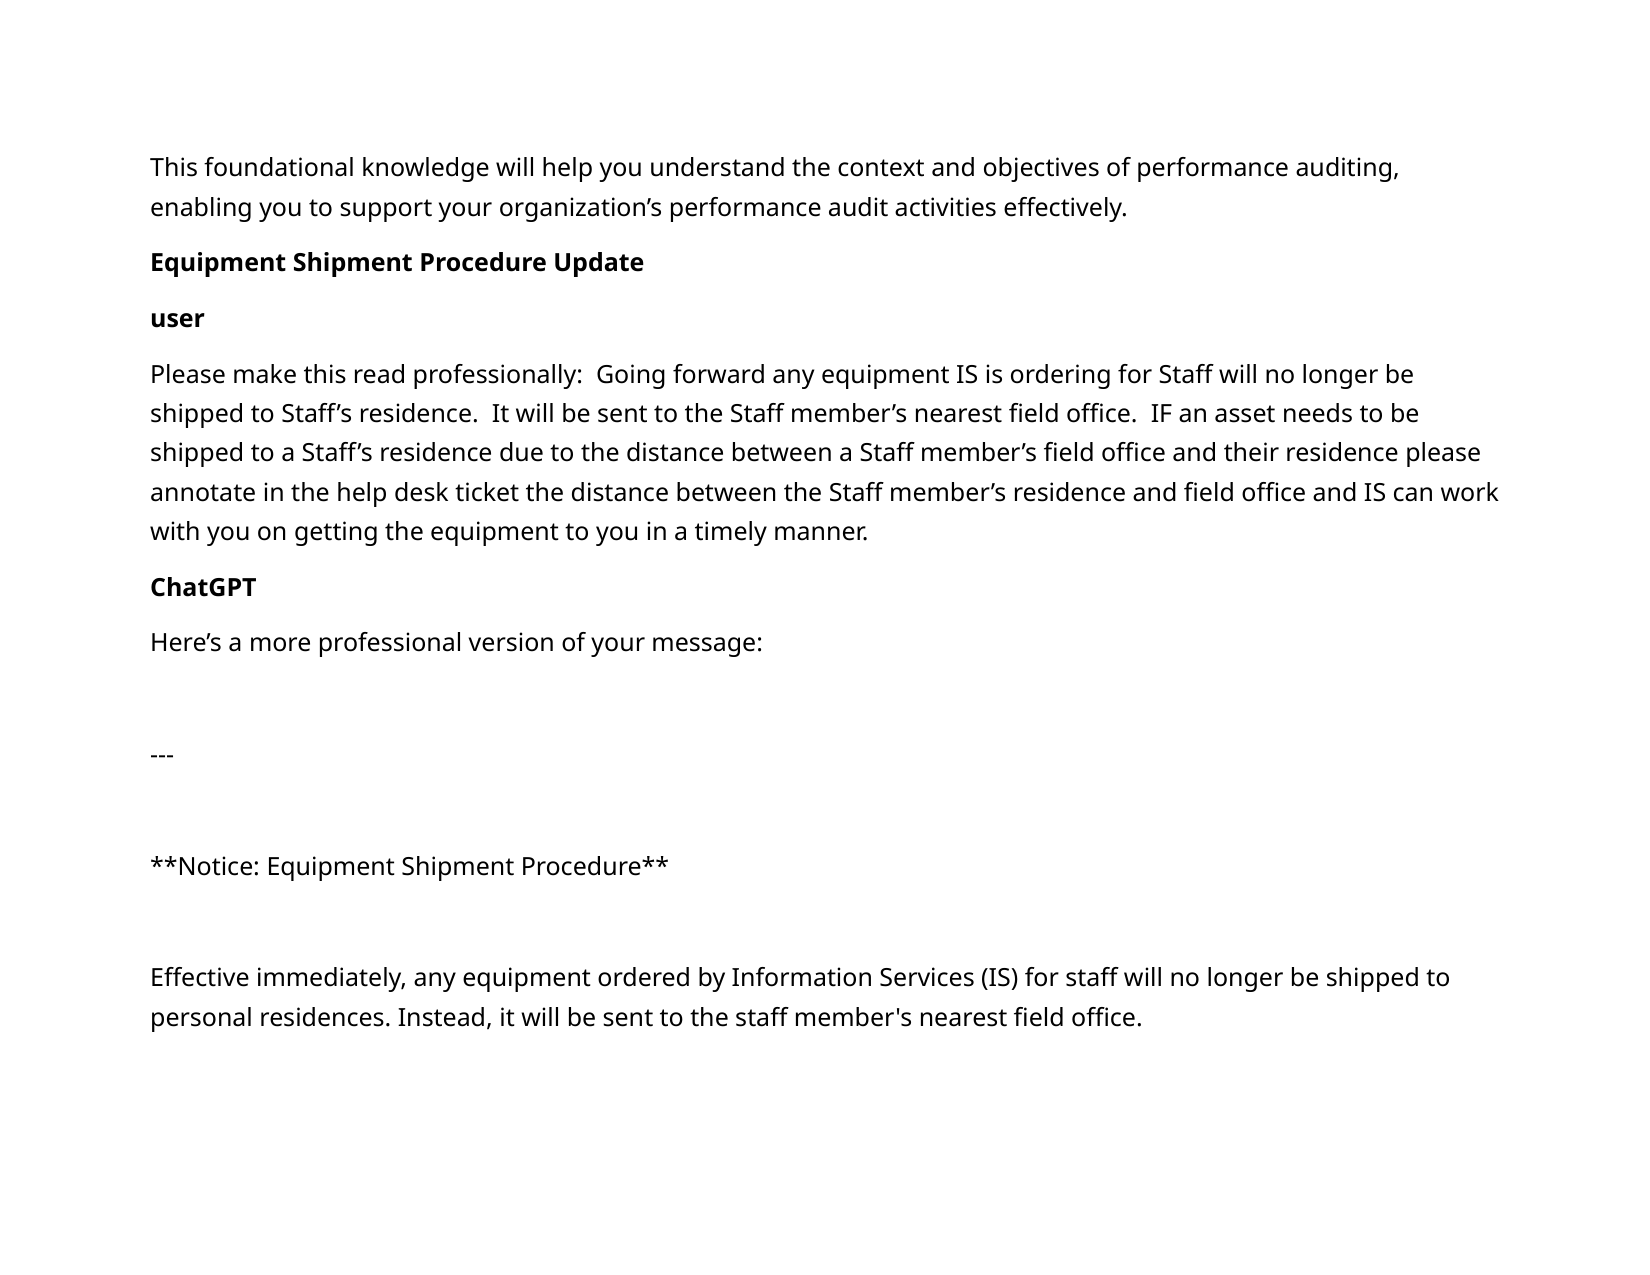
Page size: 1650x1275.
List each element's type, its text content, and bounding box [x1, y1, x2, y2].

text **Notice: Equipment Shipment Procedure** [150, 848, 1500, 882]
text ChatGPT [150, 569, 1500, 603]
text --- [150, 737, 1500, 771]
text user [150, 301, 1500, 335]
text This foundational knowledge will help you understand the context and objectives of performance auditing, enabling you to support your organization’s performance audit activities effectively. [150, 150, 1500, 223]
text Here’s a more professional version of your message: [150, 625, 1500, 659]
text Please make this read professionally: Going forward any equipment IS is ordering for Staff will no longer be shipped to Staff’s residence. It will be sent to the Staff member’s nearest field office. IF an asset needs to be shipped to a Staff’s residence due to the distance between a Staff member’s field office and their residence please annotate in the help desk ticket the distance between the Staff member’s residence and field office and IS can work with you on getting the equipment to you in a timely manner. [150, 357, 1500, 547]
text Effective immediately, any equipment ordered by Information Services (IS) for staff will no longer be shipped to personal residences. Instead, it will be sent to the staff member's nearest field office. [150, 960, 1500, 1033]
text Equipment Shipment Procedure Update [150, 245, 1500, 279]
